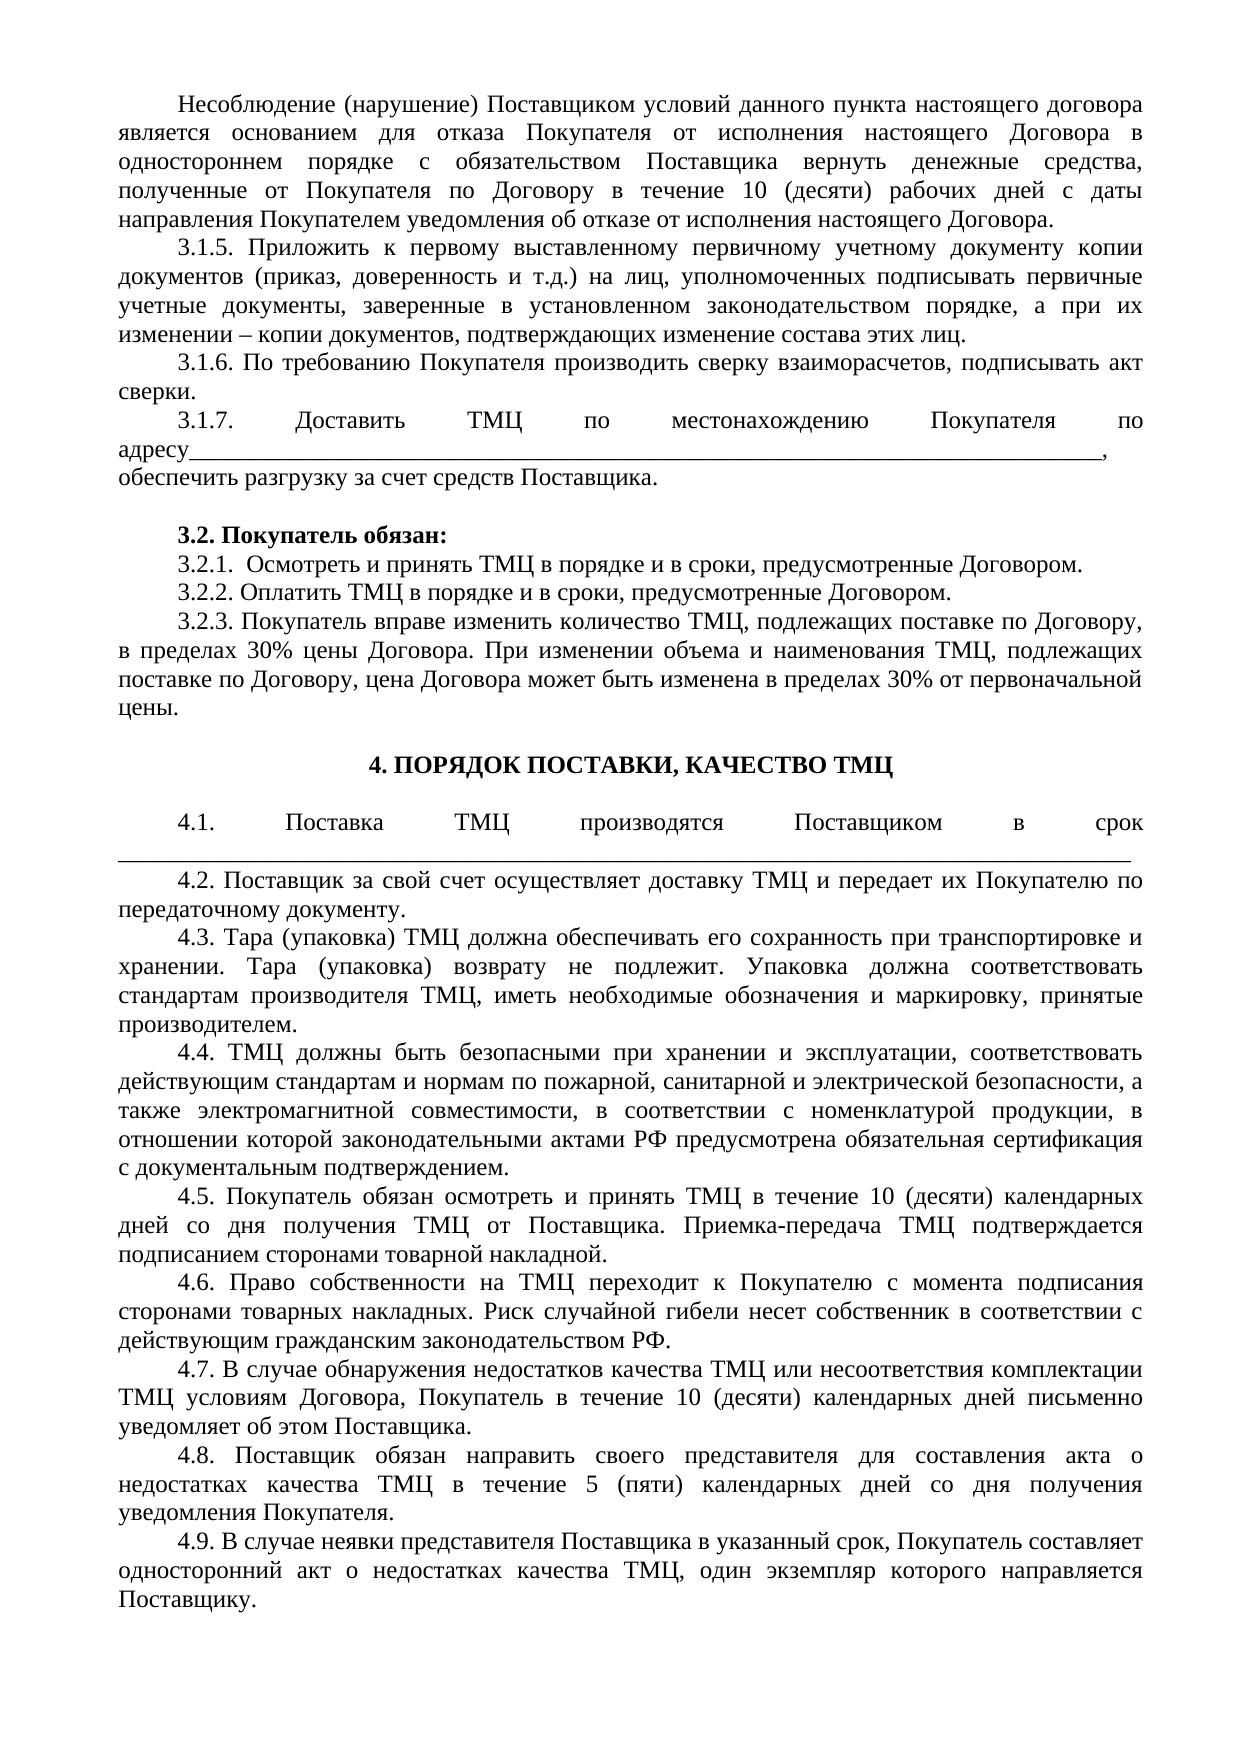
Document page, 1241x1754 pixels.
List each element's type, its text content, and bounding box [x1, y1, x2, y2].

text 4.1. Поставка ТМЦ производятся Поставщиком в срок _________________________________________________________________________________ [118, 807, 1144, 865]
text 3.2.2. Оплатить ТМЦ в порядке и в сроки, предусмотренные Договором. [118, 577, 1144, 606]
text 3.2.3. Покупатель вправе изменить количество ТМЦ, подлежащих поставке по Договору, в пределах 30% цены Договора. При изменении объема и наименования ТМЦ, подлежащих поставке по Договору, цена Договора может быть изменена в пределах 30% от первоначальной цены. [118, 606, 1144, 721]
text 3.1.5. Приложить к первому выставленному первичному учетному документу копии документов (приказ, доверенность и т.д.) на лиц, уполномоченных подписывать первичные учетные документы, заверенные в установленном законодательством порядке, а при их изменении – копии документов, подтверждающих изменение состава этих лиц. [118, 232, 1144, 347]
text 4.8. Поставщик обязан направить своего представителя для составления акта о недостатках качества ТМЦ в течение 5 (пяти) календарных дней со дня получения уведомления Покупателя. [118, 1440, 1144, 1526]
text 4.7. В случае обнаружения недостатков качества ТМЦ или несоответствия комплектации ТМЦ условиям Договора, Покупатель в течение 10 (десяти) календарных дней письменно уведомляет об этом Поставщика. [118, 1354, 1144, 1440]
text 4.6. Право собственности на ТМЦ переходит к Покупателю с момента подписания сторонами товарных накладных. Риск случайной гибели несет собственник в соответствии с действующим гражданским законодательством РФ. [118, 1267, 1144, 1354]
text 3.1.7. Доставить ТМЦ по местонахождению Покупателя по адресу_________________________________________________________________________, обеспечить разгрузку за счет средств Поставщика. [118, 405, 1144, 491]
text 4. ПОРЯДОК ПОСТАВКИ, КАЧЕСТВО ТМЦ [118, 750, 1144, 779]
text 4.3. Тара (упаковка) ТМЦ должна обеспечивать его сохранность при транспортировке и хранении. Тара (упаковка) возврату не подлежит. Упаковка должна соответствовать стандартам производителя ТМЦ, иметь необходимые обозначения и маркировку, принятые производителем. [118, 922, 1144, 1037]
text 4.9. В случае неявки представителя Поставщика в указанный срок, Покупатель составляет односторонний акт о недостатках качества ТМЦ, один экземпляр которого направляется Поставщику. [118, 1526, 1144, 1612]
text 4.4. ТМЦ должны быть безопасными при хранении и эксплуатации, соответствовать действующим стандартам и нормам по пожарной, санитарной и электрической безопасности, а также электромагнитной совместимости, в соответствии с номенклатурой продукции, в отношении которой законодательными актами РФ предусмотрена обязательная сертификация с документальным подтверждением. [118, 1037, 1144, 1181]
text 3.2. Покупатель обязан: [118, 520, 1144, 549]
text 4.5. Покупатель обязан осмотреть и принять ТМЦ в течение 10 (десяти) календарных дней со дня получения ТМЦ от Поставщика. Приемка-передача ТМЦ подтверждается подписанием сторонами товарной накладной. [118, 1181, 1144, 1267]
text 3.1.6. По требованию Покупателя производить сверку взаиморасчетов, подписывать акт сверки. [118, 347, 1144, 405]
text 3.2.1. Осмотреть и принять ТМЦ в порядке и в сроки, предусмотренные Договором. [118, 549, 1144, 577]
text 4.2. Поставщик за свой счет осуществляет доставку ТМЦ и передает их Покупателю по передаточному документу. [118, 865, 1144, 922]
text Несоблюдение (нарушение) Поставщиком условий данного пункта настоящего договора является основанием для отказа Покупателя от исполнения настоящего Договора в одностороннем порядке с обязательством Поставщика вернуть денежные средства, полученные от Покупателя по Договору в течение 10 (десяти) рабочих дней с даты направления Покупателем уведомления об отказе от исполнения настоящего Договора. [118, 89, 1144, 232]
